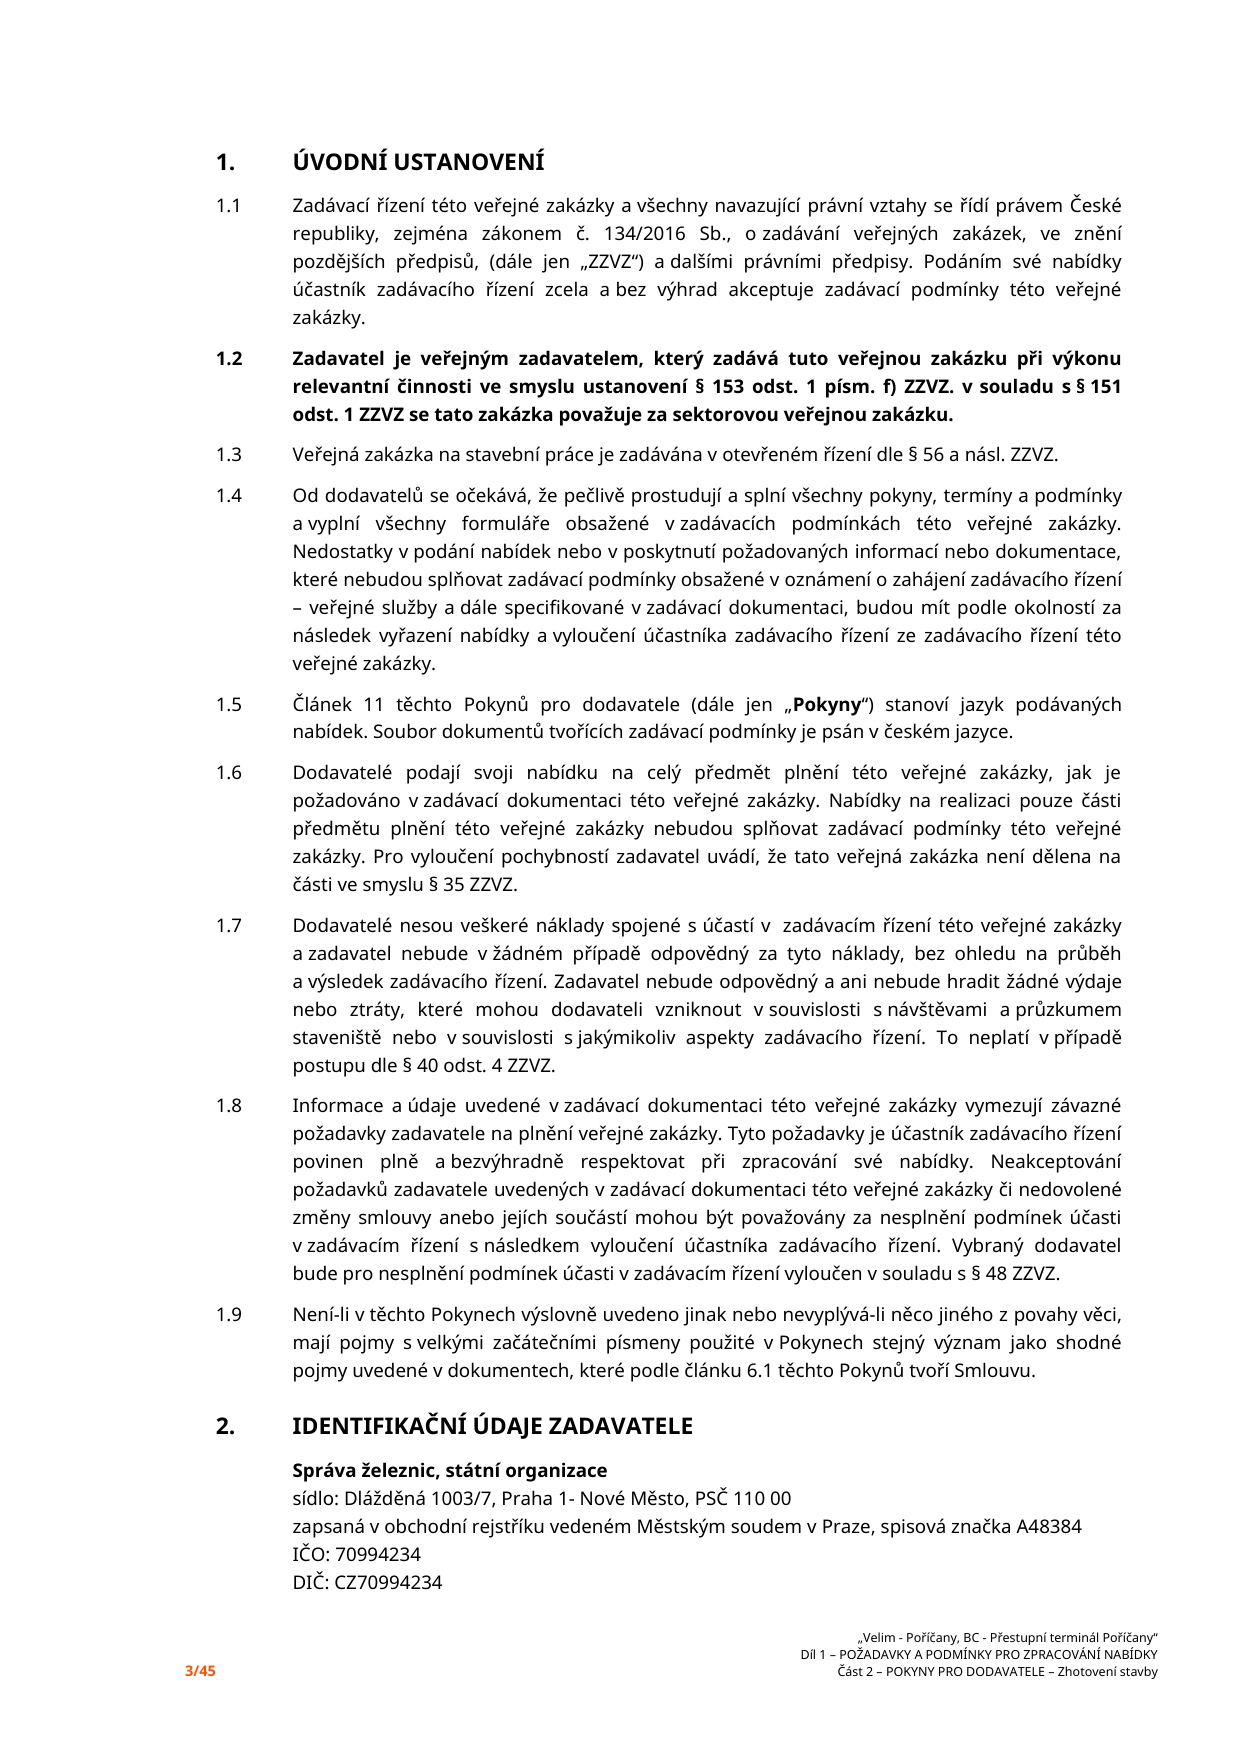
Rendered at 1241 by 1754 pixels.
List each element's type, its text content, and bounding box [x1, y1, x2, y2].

text Není-li v těchto Pokynech výslovně uvedeno jinak nebo nevyplývá-li něco jiného z povahy věci, mají pojmy s velkými začátečními písmeny použité v Pokynech stejný význam jako shodné pojmy uvedené v dokumentech, které podle článku 6.1 těchto Pokynů tvoří Smlouvu. [216, 1301, 1122, 1383]
text sídlo: Dlážděná 1003/7, Praha 1- Nové Město, PSČ 110 00 [292, 1485, 1122, 1511]
text Od dodavatelů se očekává, že pečlivě prostudují a splní všechny pokyny, termíny a podmínky a vyplní všechny formuláře obsažené v zadávacích podmínkách této veřejné zakázky. Nedostatky v podání nabídek nebo v poskytnutí požadovaných informací nebo dokumentace, které nebudou splňovat zadávací podmínky obsažené v oznámení o zahájení zadávacího řízení – veřejné služby a dále specifikované v zadávací dokumentaci, budou mít podle okolností za následek vyřazení nabídky a vyloučení účastníka zadávacího řízení ze zadávacího řízení této veřejné zakázky. [216, 482, 1122, 676]
text Zadávací řízení této veřejné zakázky a všechny navazující právní vztahy se řídí právem České republiky, zejména zákonem č. 134/2016 Sb., o zadávání veřejných zakázek, ve znění pozdějších předpisů, (dále jen „ZZVZ“) a dalšími právními předpisy. Podáním své nabídky účastník zadávacího řízení zcela a bez výhrad akceptuje zadávací podmínky této veřejné zakázky. [216, 192, 1122, 330]
text Veřejná zakázka na stavební práce je zadávána v otevřeném řízení dle § 56 a násl. ZZVZ. [216, 442, 1122, 467]
text Dodavatelé podají svoji nabídku na celý předmět plnění této veřejné zakázky, jak je požadováno v zadávací dokumentaci této veřejné zakázky. Nabídky na realizaci pouze části předmětu plnění této veřejné zakázky nebudou splňovat zadávací podmínky této veřejné zakázky. Pro vyloučení pochybností zadavatel uvádí, že tato veřejná zakázka není dělena na části ve smyslu § 35 ZZVZ. [216, 759, 1122, 897]
text DIČ: CZ70994234 [292, 1569, 1122, 1595]
text IČO: 70994234 [292, 1541, 1122, 1567]
text Správa železnic, státní organizace [292, 1457, 1122, 1483]
text ÚVODNÍ USTANOVENÍ [216, 146, 1122, 177]
text IDENTIFIKAČNÍ ÚDAJE ZADAVATELE [216, 1410, 1122, 1442]
text zapsaná v obchodní rejstříku vedeném Městským soudem v Praze, spisová značka A48384 [292, 1513, 1122, 1539]
text Informace a údaje uvedené v zadávací dokumentaci této veřejné zakázky vymezují závazné požadavky zadavatele na plnění veřejné zakázky. Tyto požadavky je účastník zadávacího řízení povinen plně a bezvýhradně respektovat při zpracování své nabídky. Neakceptování požadavků zadavatele uvedených v zadávací dokumentaci této veřejné zakázky či nedovolené změny smlouvy anebo jejích součástí mohou být považovány za nesplnění podmínek účasti v zadávacím řízení s následkem vyloučení účastníka zadávacího řízení. Vybraný dodavatel bude pro nesplnění podmínek účasti v zadávacím řízení vyloučen v souladu s § 48 ZZVZ. [216, 1093, 1122, 1286]
text Dodavatelé nesou veškeré náklady spojené s účastí v zadávacím řízení této veřejné zakázky a zadavatel nebude v žádném případě odpovědný za tyto náklady, bez ohledu na průběh a výsledek zadávacího řízení. Zadavatel nebude odpovědný a ani nebude hradit žádné výdaje nebo ztráty, které mohou dodavateli vzniknout v souvislosti s návštěvami a průzkumem staveniště nebo v souvislosti s jakýmikoliv aspekty zadávacího řízení. To neplatí v případě postupu dle § 40 odst. 4 ZZVZ. [216, 912, 1122, 1078]
text Článek 11 těchto Pokynů pro dodavatele (dále jen „Pokyny“) stanoví jazyk podávaných nabídek. Soubor dokumentů tvořících zadávací podmínky je psán v českém jazyce. [216, 691, 1122, 744]
text Zadavatel je veřejným zadavatelem, který zadává tuto veřejnou zakázku při výkonu relevantní činnosti ve smyslu ustanovení § 153 odst. 1 písm. f) ZZVZ. v souladu s § 151 odst. 1 ZZVZ se tato zakázka považuje za sektorovou veřejnou zakázku. [216, 345, 1122, 427]
